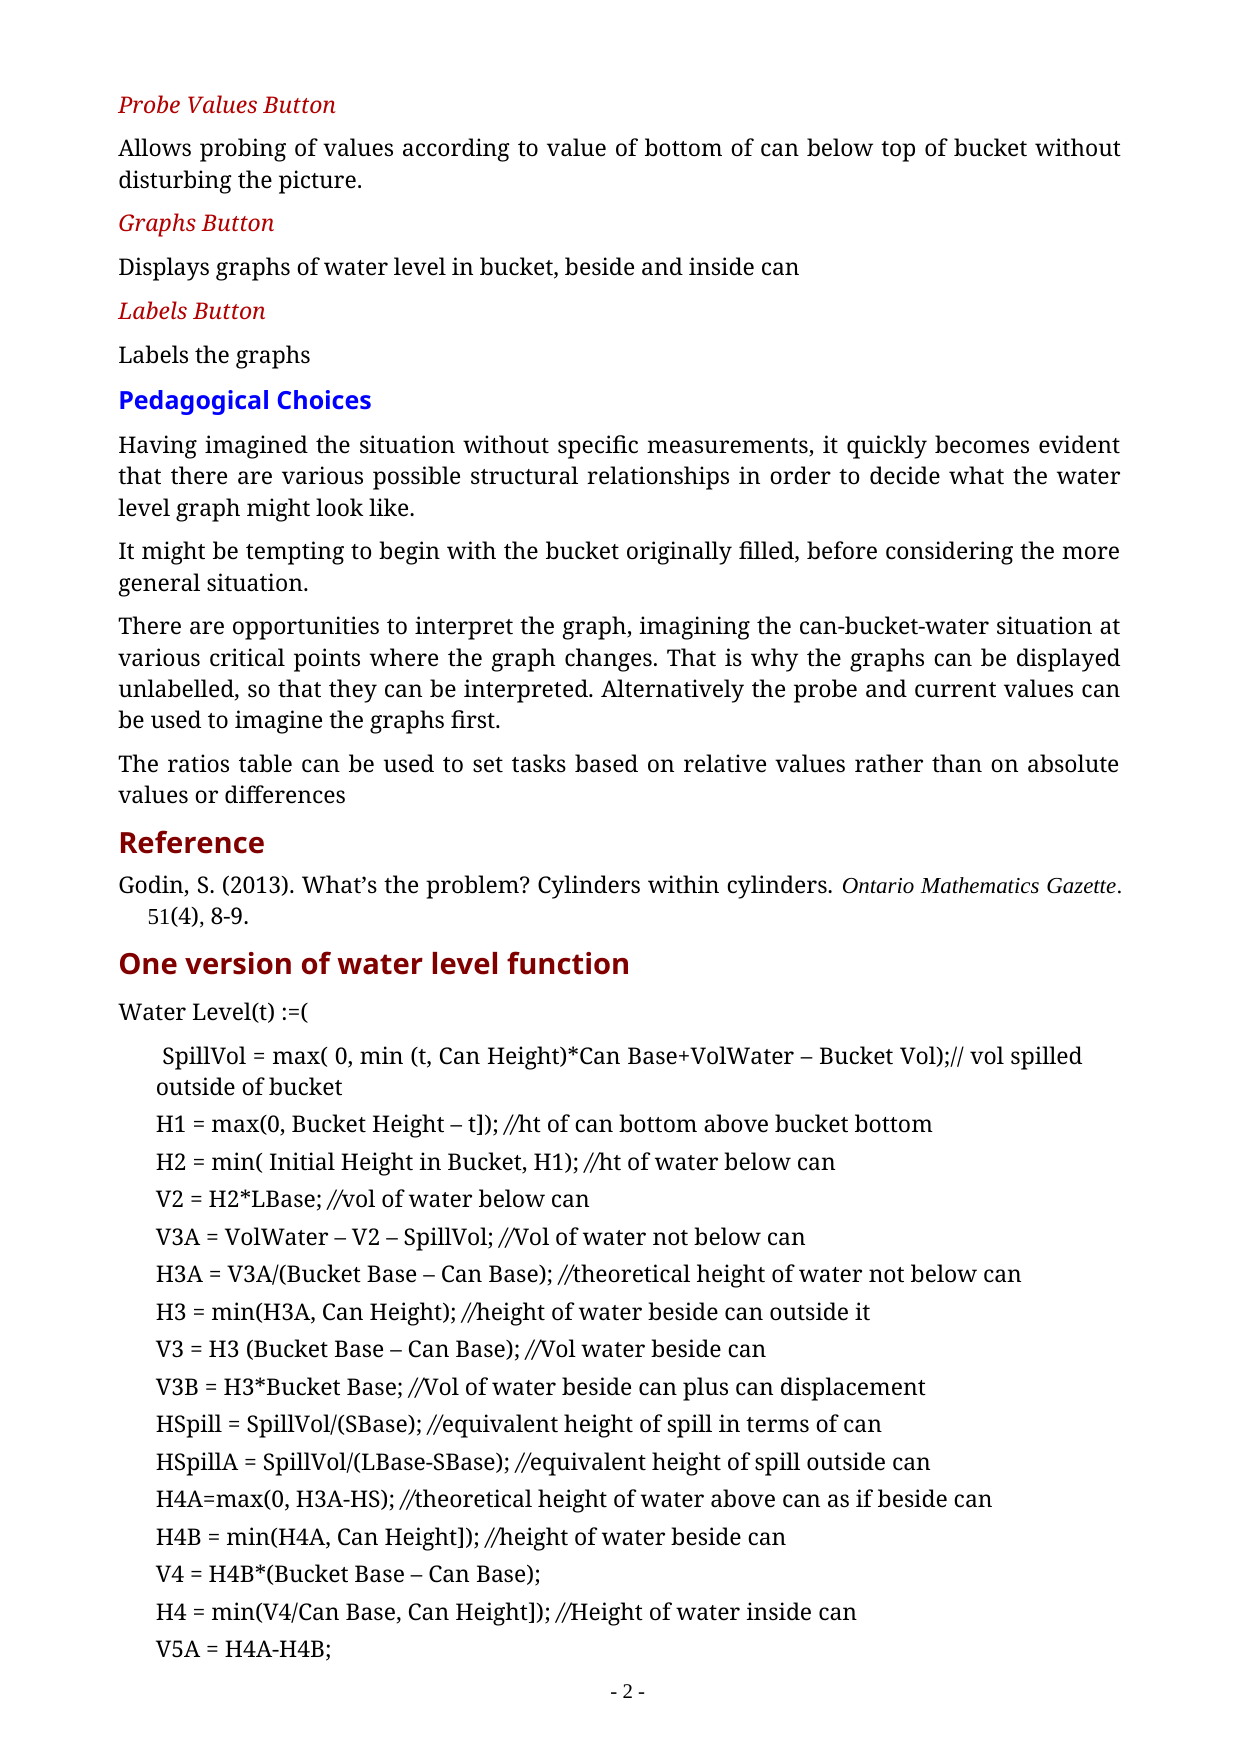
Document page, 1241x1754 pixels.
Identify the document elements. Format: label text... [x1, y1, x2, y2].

text H4 = min(V4/Can Base, Can Height]); //Height of water inside can [156, 1596, 1084, 1627]
text H3 = min(H3A, Can Height); //height of water beside can outside it [156, 1296, 1084, 1327]
text Allows probing of values according to value of bottom of can below top of bucket without disturbing the picture. [118, 132, 1122, 195]
text V5A = H4A-H4B; [156, 1633, 1084, 1664]
text Having imagined the situation without specific measurements, it quickly becomes evident that there are various possible structural relationships in order to decide what the water level graph might look like. [118, 429, 1122, 523]
text H3A = V3A/(Bucket Base – Can Base); //theoretical height of water not below can [156, 1258, 1084, 1289]
text Labels the graphs [118, 339, 1122, 370]
subtitle Labels Button [118, 295, 1122, 326]
text It might be tempting to begin with the bucket originally filled, before considering the more general situation. [118, 535, 1122, 598]
subtitle Reference [118, 823, 1122, 862]
text V3 = H3 (Bucket Base – Can Base); //Vol water beside can [156, 1333, 1084, 1364]
text Displays graphs of water level in bucket, beside and inside can [118, 251, 1122, 282]
text There are opportunities to interpret the graph, imagining the can-bucket-water situation at various critical points where the graph changes. That is why the graphs can be displayed unlabelled, so that they can be interpreted. Alternatively the probe and current values can be used to imagine the graphs first. [118, 610, 1122, 735]
subtitle One version of water level function [118, 944, 1122, 983]
text H2 = min( Initial Height in Bucket, H1); //ht of water below can [156, 1146, 1084, 1177]
text Water Level(t) :=( [118, 996, 1122, 1027]
text H4A=max(0, H3A-HS); //theoretical height of water above can as if beside can [156, 1483, 1084, 1514]
text The ratios table can be used to set tasks based on relative values rather than on absolute values or differences [118, 748, 1122, 810]
subtitle Probe Values Button [118, 89, 1122, 120]
subtitle Pedagogical Choices [118, 382, 1122, 416]
text V2 = H2*LBase; //vol of water below can [156, 1183, 1084, 1214]
text HSpill = SpillVol/(SBase); //equivalent height of spill in terms of can [156, 1408, 1084, 1439]
subtitle Graphs Button [118, 207, 1122, 239]
text V4 = H4B*(Bucket Base – Can Base); [156, 1558, 1084, 1589]
text HSpillA = SpillVol/(LBase-SBase); //equivalent height of spill outside can [156, 1446, 1084, 1477]
text SpillVol = max( 0, min (t, Can Height)*Can Base+VolWater – Bucket Vol);// vol spilled outside of bucket [156, 1039, 1084, 1102]
text V3B = H3*Bucket Base; //Vol of water beside can plus can displacement [156, 1371, 1084, 1402]
text V3A = VolWater – V2 – SpillVol; //Vol of water not below can [156, 1221, 1084, 1252]
text H1 = max(0, Bucket Height – t]); //ht of can bottom above bucket bottom [156, 1108, 1084, 1139]
text Godin, S. (2013). What’s the problem? Cylinders within cylinders. Ontario Mathematics Gazette. 51(4), 8-9. [118, 869, 1122, 931]
text H4B = min(H4A, Can Height]); //height of water beside can [156, 1521, 1084, 1552]
